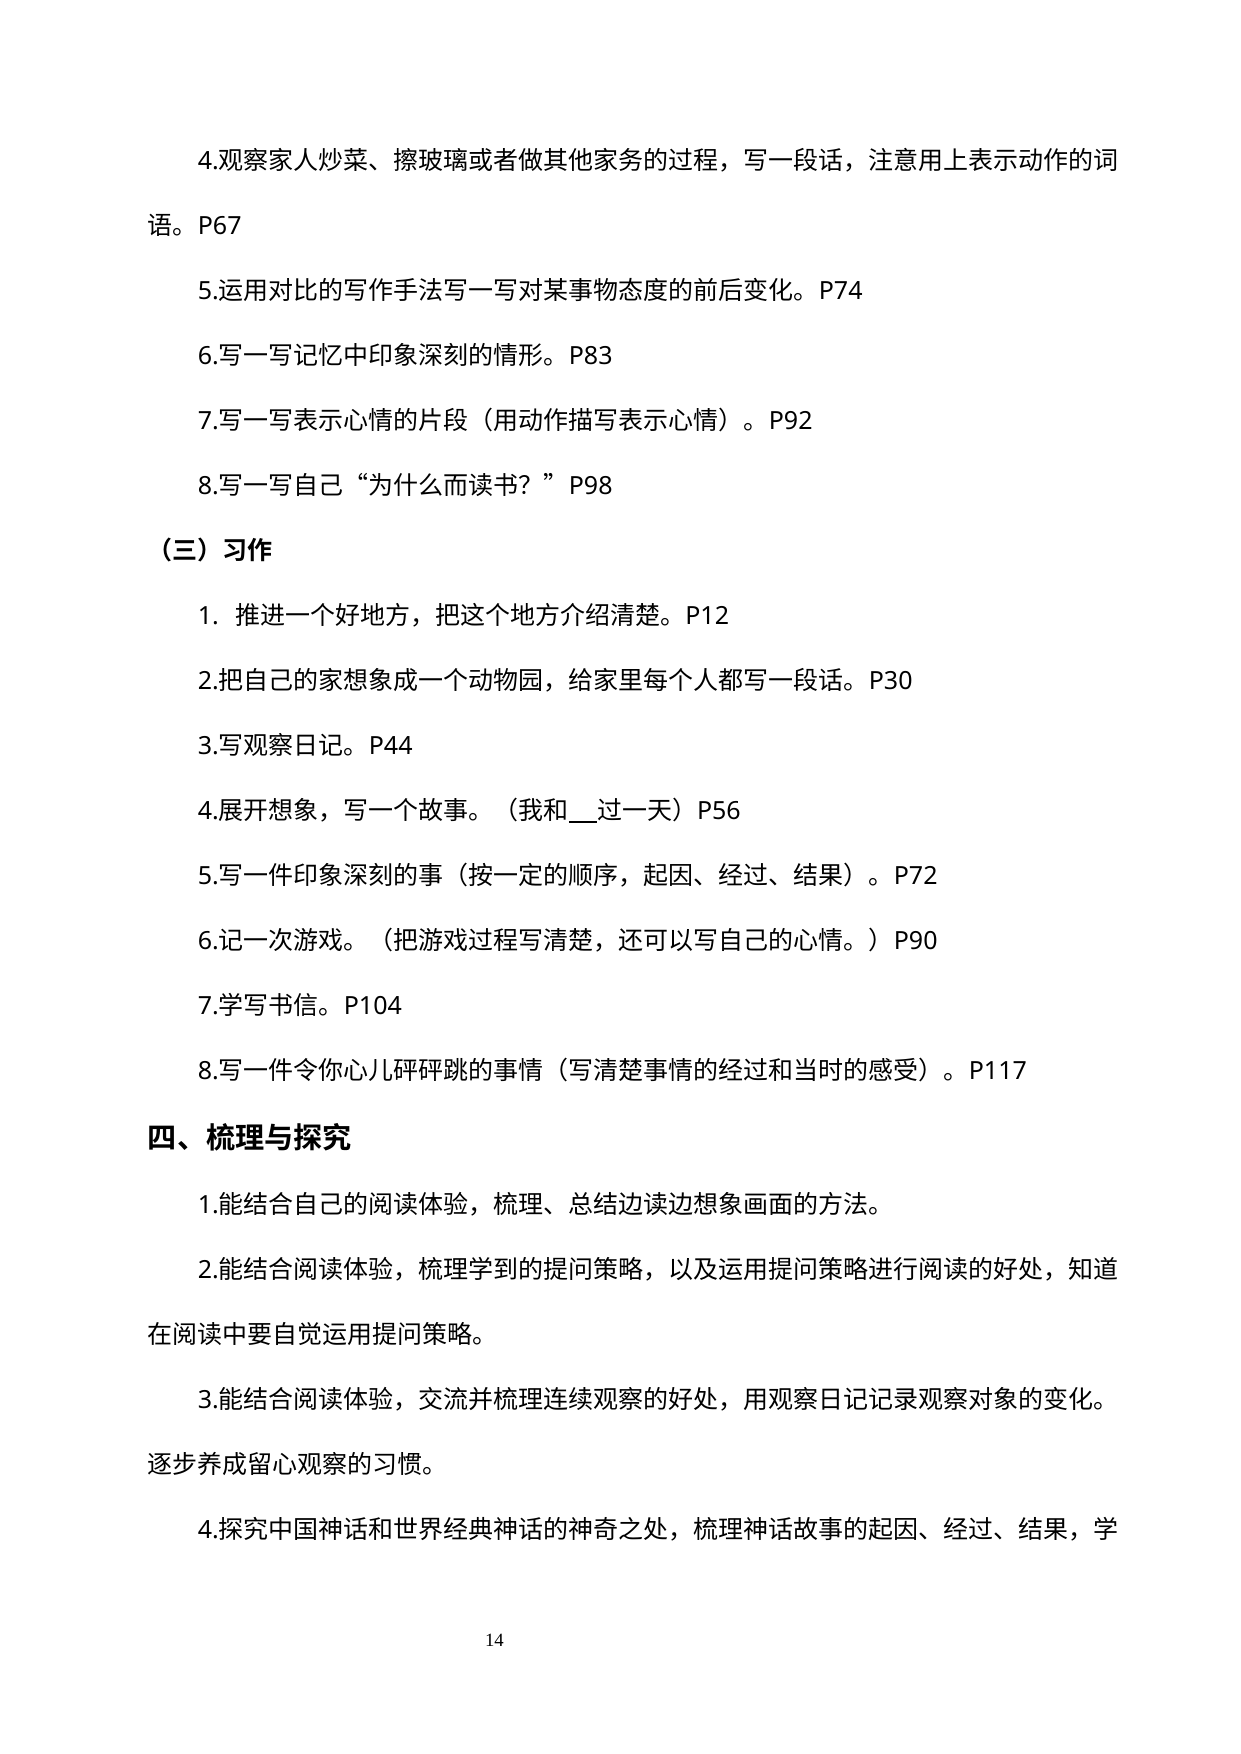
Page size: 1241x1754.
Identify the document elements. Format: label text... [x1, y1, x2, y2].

text 8.写一件令你心儿砰砰跳的事情（写清楚事情的经过和当时的感受）。P117 [148, 1036, 1122, 1101]
text 3.能结合阅读体验，交流并梳理连续观察的好处，用观察日记记录观察对象的变化。逐步养成留心观察的习惯。 [148, 1365, 1122, 1495]
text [148, 1495, 1122, 1560]
text 7.学写书信。P104 [148, 971, 1122, 1036]
list 3.写观察日记。P44 [148, 711, 1122, 776]
text 2.能结合阅读体验，梳理学到的提问策略，以及运用提问策略进行阅读的好处，知道在阅读中要自觉运用提问策略。 [148, 1235, 1122, 1365]
list 7.写一写表示心情的片段（用动作描写表示心情）。P92 [148, 386, 1122, 451]
list 6.写一写记忆中印象深刻的情形。P83 [148, 321, 1122, 386]
text 4.展开想象，写一个故事。（我和 过一天）P56 [148, 776, 1122, 841]
list （三）习作 [148, 516, 1122, 581]
text 1.能结合自己的阅读体验，梳理、总结边读边想象画面的方法。 [148, 1170, 1122, 1235]
text 5.写一件印象深刻的事（按一定的顺序，起因、经过、结果）。P72 [148, 841, 1122, 906]
list 2.把自己的家想象成一个动物园，给家里每个人都写一段话。P30 [148, 646, 1122, 711]
list 推进一个好地方，把这个地方介绍清楚。P12 [148, 581, 1122, 646]
list 4.观察家人炒菜、擦玻璃或者做其他家务的过程，写一段话，注意用上表示动作的词语。P67 [148, 126, 1122, 256]
text 5.运用对比的写作手法写一写对某事物态度的前后变化。P74 [148, 256, 1122, 321]
text 8.写一写自己“为什么而读书？”P98 [148, 451, 1122, 516]
subtitle 四、梳理与探究 [148, 1103, 1122, 1168]
text 6.记一次游戏。（把游戏过程写清楚，还可以写自己的心情。）P90 [148, 906, 1122, 971]
